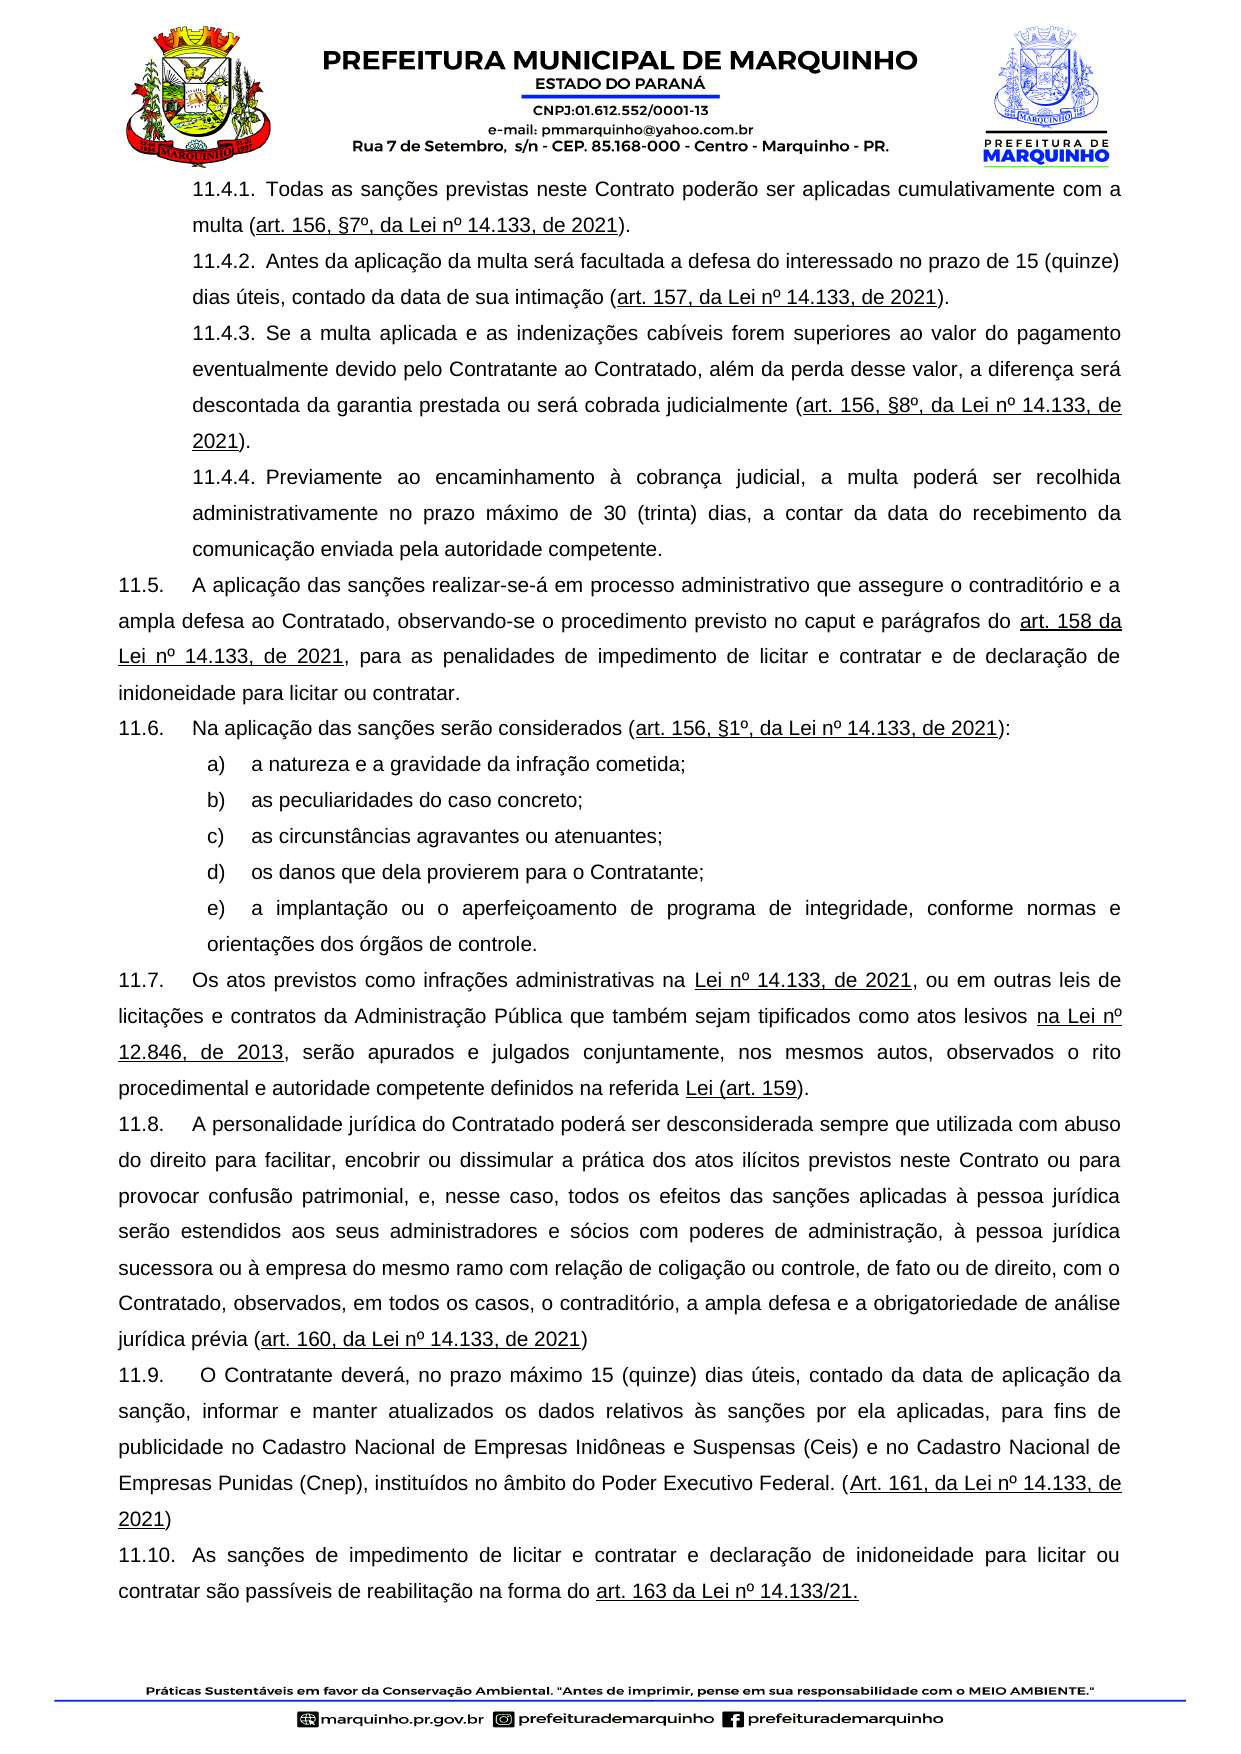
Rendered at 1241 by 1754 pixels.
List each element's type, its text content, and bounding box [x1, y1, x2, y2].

list Se a multa aplicada e as indenizações cabíveis forem superiores ao valor do pagamento eventualmente devido pelo Contratante ao Contratado, além da perda desse valor, a diferença será descontada da garantia prestada ou será cobrada judicialmente (art. 156, §8º, da Lei nº 14.133, de 2021). [192, 321, 1122, 453]
list Previamente ao encaminhamento à cobrança judicial, a multa poderá ser recolhida administrativamente no prazo máximo de 30 (trinta) dias, a contar da data do recebimento da comunicação enviada pela autoridade competente. [192, 465, 1122, 561]
list as peculiaridades do caso concreto; [207, 788, 1122, 812]
list a natureza e a gravidade da infração cometida; [207, 752, 1122, 776]
picture [30, 1659, 1210, 1753]
text A personalidade jurídica do Contratado poderá ser desconsiderada sempre que utilizada com abuso do direito para facilitar, encobrir ou dissimular a prática dos atos ilícitos previstos neste Contrato ou para provocar confusão patrimonial, e, nesse caso, todos os efeitos das sanções aplicadas à pessoa jurídica serão estendidos aos seus administradores e sócios com poderes de administração, à pessoa jurídica sucessora ou à empresa do mesmo ramo com relação de coligação ou controle, de fato ou de direito, com o Contratado, observados, em todos os casos, o contraditório, a ampla defesa e a obrigatoriedade de análise jurídica prévia (art. 160, da Lei nº 14.133, de 2021) [118, 1112, 1122, 1351]
text Os atos previstos como infrações administrativas na Lei nº 14.133, de 2021, ou em outras leis de licitações e contratos da Administração Pública que também sejam tipificados como atos lesivos na Lei nº 12.846, de 2013, serão apurados e julgados conjuntamente, nos mesmos autos, observados o rito procedimental e autoridade competente definidos na referida Lei (art. 159). [118, 968, 1122, 1099]
picture [60, 0, 1181, 191]
text Na aplicação das sanções serão considerados (art. 156, §1º, da Lei nº 14.133, de 2021): [118, 716, 1122, 740]
text As sanções de impedimento de licitar e contratar e declaração de inidoneidade para licitar ou contratar são passíveis de reabilitação na forma do art. 163 da Lei nº 14.133/21. [118, 1543, 1122, 1603]
list as circunstâncias agravantes ou atenuantes; [207, 824, 1122, 848]
text A aplicação das sanções realizar-se-á em processo administrativo que assegure o contraditório e a ampla defesa ao Contratado, observando-se o procedimento previsto no caput e parágrafos do art. 158 da Lei nº 14.133, de 2021, para as penalidades de impedimento de licitar e contratar e de declaração de inidoneidade para licitar ou contratar. [118, 572, 1122, 704]
list Todas as sanções previstas neste Contrato poderão ser aplicadas cumulativamente com a multa (art. 156, §7º, da Lei nº 14.133, de 2021). [192, 177, 1122, 237]
list a implantação ou o aperfeiçoamento de programa de integridade, conforme normas e orientações dos órgãos de controle. [207, 896, 1122, 956]
text O Contratante deverá, no prazo máximo 15 (quinze) dias úteis, contado da data de aplicação da sanção, informar e manter atualizados os dados relativos às sanções por ela aplicadas, para fins de publicidade no Cadastro Nacional de Empresas Inidôneas e Suspensas (Ceis) e no Cadastro Nacional de Empresas Punidas (Cnep), instituídos no âmbito do Poder Executivo Federal. (Art. 161, da Lei nº 14.133, de 2021) [118, 1363, 1122, 1531]
list Antes da aplicação da multa será facultada a defesa do interessado no prazo de 15 (quinze) dias úteis, contado da data de sua intimação (art. 157, da Lei nº 14.133, de 2021). [192, 249, 1122, 309]
list os danos que dela provierem para o Contratante; [207, 860, 1122, 884]
